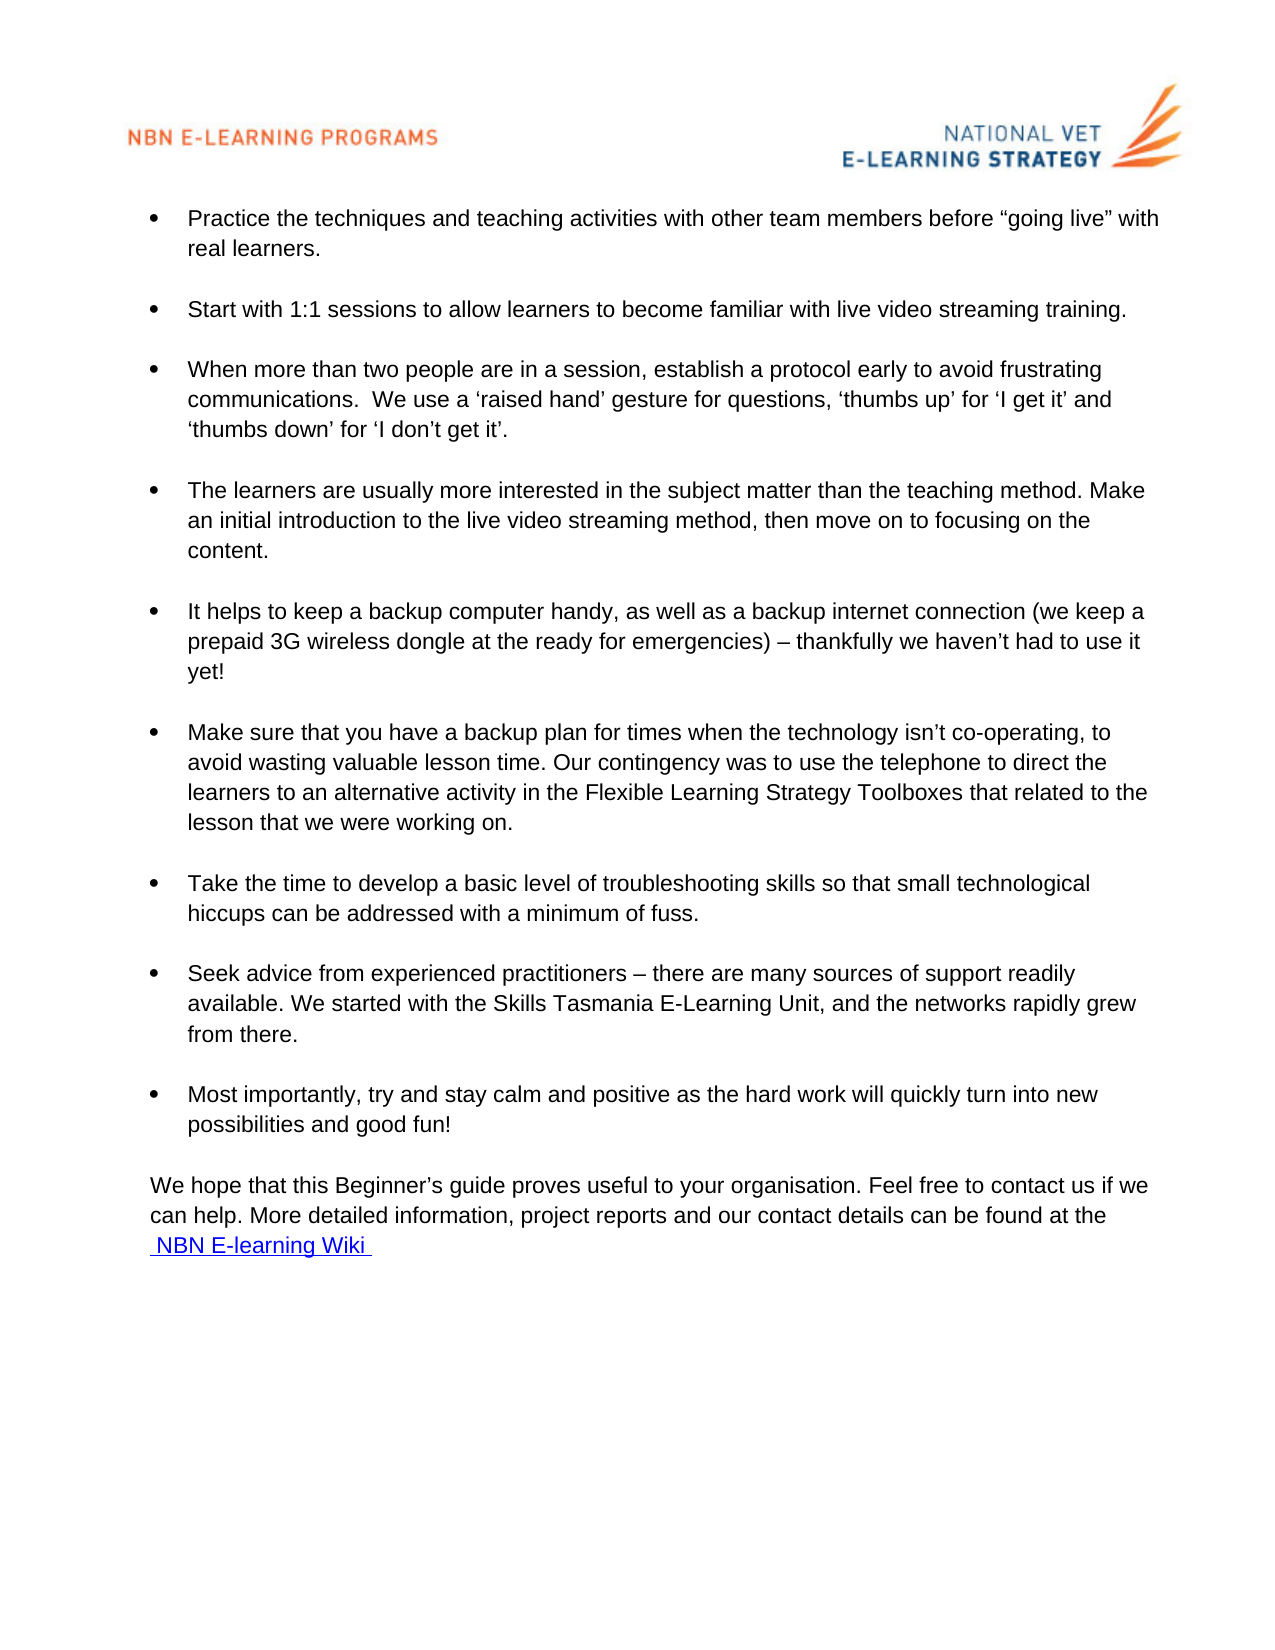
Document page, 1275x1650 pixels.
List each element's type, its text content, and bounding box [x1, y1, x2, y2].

picture [112, 75, 1196, 182]
list It helps to keep a backup computer handy, as well as a backup internet connection (we keep a prepaid 3G wireless dongle at the ready for emergencies) – thankfully we haven’t had to use it yet! [150, 326, 1162, 413]
list NBN E-learning Wiki [150, 960, 1162, 987]
list Take the time to develop a basic level of troubleshooting skills so that small technological hiccups can be addressed with a minimum of fuss. [150, 598, 1162, 654]
list Seek advice from experienced practitioners – there are many sources of support readily available. We started with the Skills Tasmania E-Learning Unit, and the networks rapidly grew from there. [150, 688, 1162, 775]
list Make sure that you have a backup plan for times when the technology isn’t co-operating, to avoid wasting valuable lesson time. Our contingency was to use the telephone to direct the learners to an alternative activity in the Flexible Learning Strategy Toolboxes that related to the lesson that we were working on. [150, 447, 1162, 564]
list We hope that this Beginner’s guide proves useful to your organisation. Feel free to contact us if we can help. More detailed information, project reports and our contact details can be found at the [150, 900, 1162, 956]
list The learners are usually more interested in the subject matter than the teaching method. Make an initial introduction to the live video streaming method, then move on to focusing on the content. [150, 205, 1162, 292]
list Most importantly, try and stay calm and positive as the hard work will quickly turn into new possibilities and good fun! [150, 809, 1162, 866]
